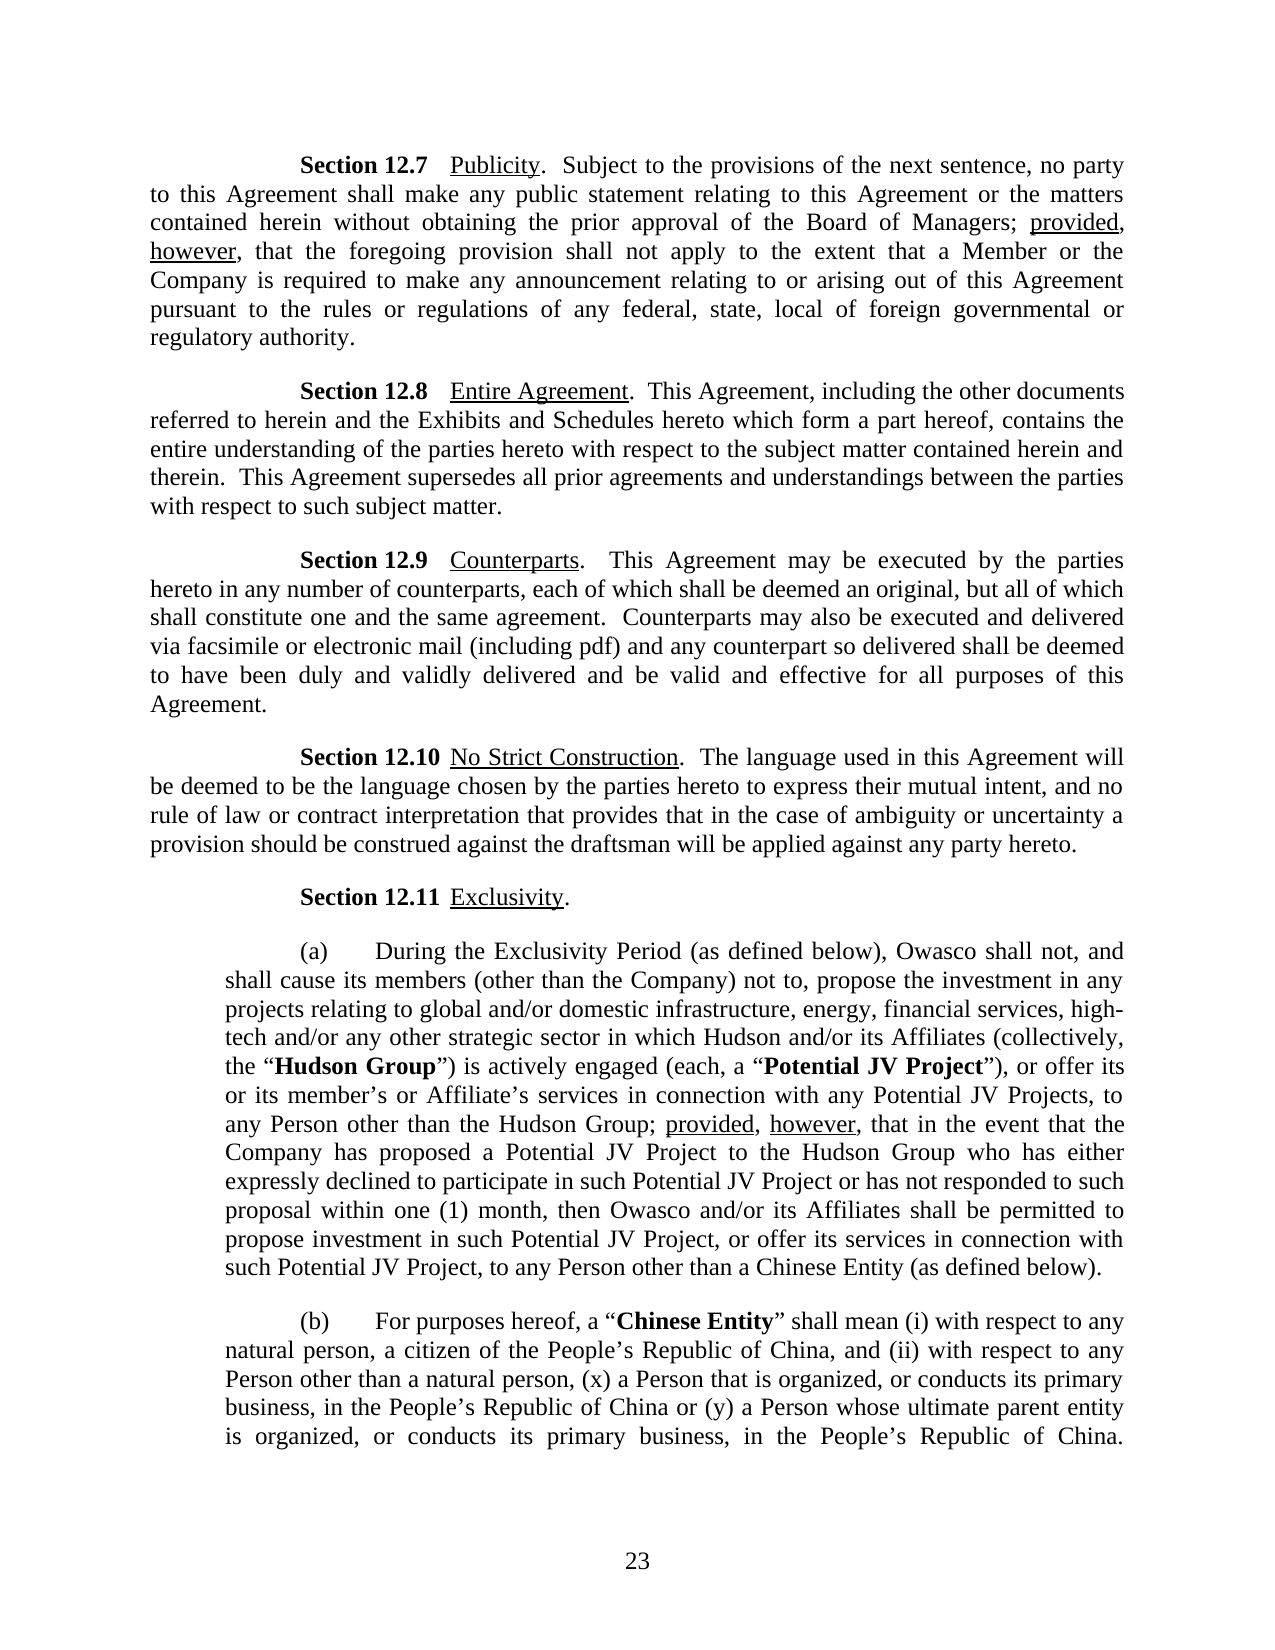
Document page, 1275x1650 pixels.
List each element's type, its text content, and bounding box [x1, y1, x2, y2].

text Section 12.7 Publicity. Subject to the provisions of the next sentence, no party to this Agreement shall make any public statement relating to this Agreement or the matters contained herein without obtaining the prior approval of the Board of Managers; provided, however, that the foregoing provision shall not apply to the extent that a Member or the Company is required to make any announcement relating to or arising out of this Agreement pursuant to the rules or regulations of any federal, state, local of foreign governmental or regulatory authority. [150, 150, 1125, 351]
list During the Exclusivity Period (as defined below), Owasco shall not, and shall cause its members (other than the Company) not to, propose the investment in any projects relating to global and/or domestic infrastructure, energy, financial services high-tech and/or any other strategic sector in which Hudson and/or its Affiliates (collectively, the “Hudson Group”) is actively engaged (each, a “Potential JV Project”), or offer its or its member’s or Affiliate’s services in connection with any Potential JV Projects, to any Person other than the Hudson Group; provided, however, that in the event that the Company has proposed a Potential JV Project to the Hudson Group who has either expressly declined to participate in such Potential JV Project or has not responded to such proposal within one (1) month, then Owasco and/or its Affiliates shall be permitted to propose investment in such Potential JV Project, or offer its services in connection with such Potential JV Project, to any Person other than a Chinese Entity (as defined below). [225, 936, 1125, 1281]
text Section 12.11 Exclusivity. [150, 882, 1125, 911]
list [225, 1306, 1125, 1450]
text Section 12.10 No Strict Construction. The language used in this Agreement will be deemed to be the language chosen by the parties hereto to express their mutual intent, and no rule of law or contract interpretation that provides that in the case of ambiguity or uncertainty a provision should be construed against the draftsman will be applied against any party hereto. [150, 742, 1125, 857]
text Section 12.8 Entire Agreement. This Agreement, including the other documents referred to herein and the Exhibits and Schedules hereto which form a part hereof, contains the entire understanding of the parties hereto with respect to the subject matter contained herein and therein. This Agreement supersedes all prior agreements and understandings between the parties with respect to such subject matter. [150, 376, 1125, 520]
text Section 12.9 Counterparts. This Agreement may be executed by the parties hereto in any number of counterparts, each of which shall be deemed an original, but all of which shall constitute one and the same agreement. Counterparts may also be executed and delivered via facsimile or electronic mail (including pdf) and any counterpart so delivered shall be deemed to have been duly and validly delivered and be valid and effective for all purposes of this Agreement. [150, 545, 1125, 717]
